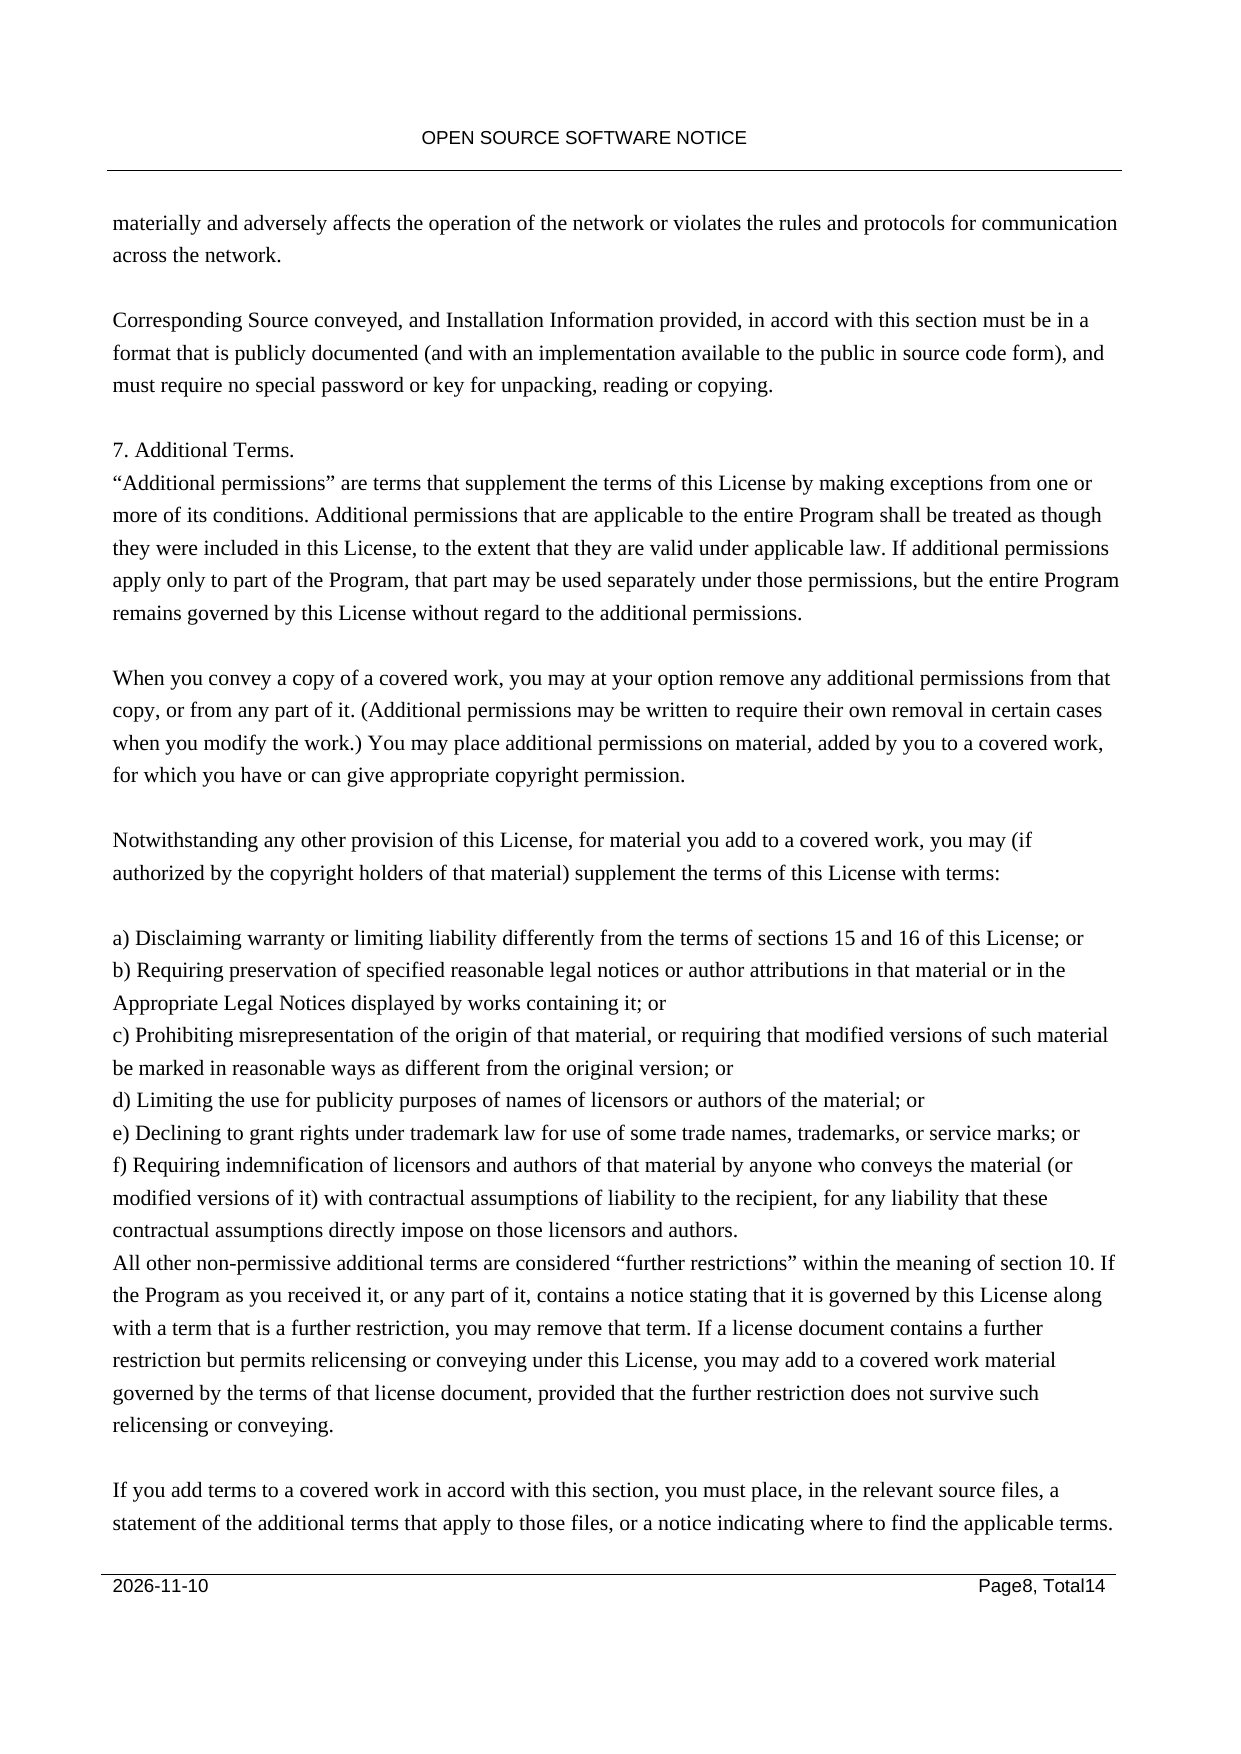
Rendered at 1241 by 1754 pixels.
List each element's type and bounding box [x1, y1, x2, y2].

text [112, 206, 1128, 1539]
